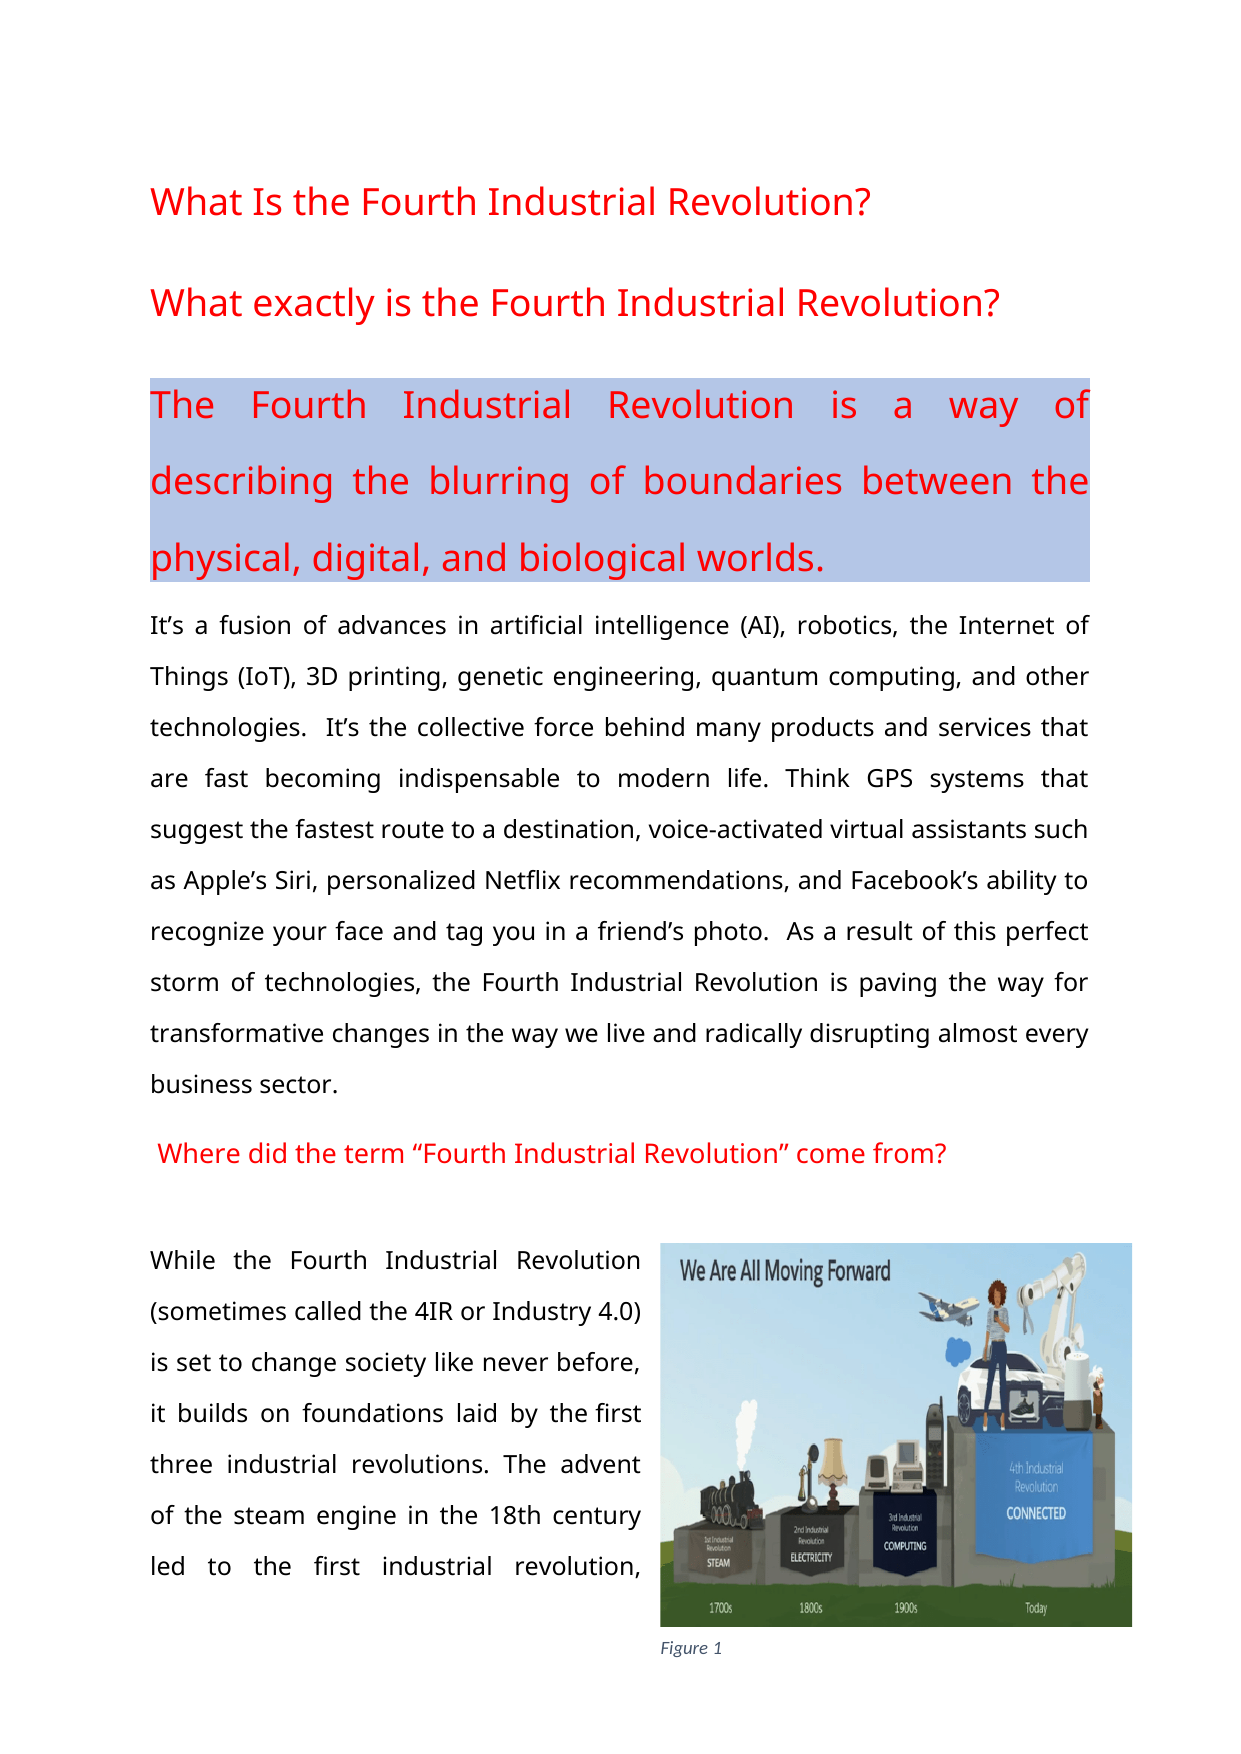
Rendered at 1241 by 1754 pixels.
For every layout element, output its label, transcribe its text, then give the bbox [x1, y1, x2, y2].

subtitle Where did the term “Fourth Industrial Revolution” come from? [150, 1135, 1090, 1172]
text It’s a fusion of advances in artificial intelligence (AI), robotics, the Internet of Things (IoT), 3D printing, genetic engineering, quantum computing, and other technologies. It’s the collective force behind many products and services that are fast becoming indispensable to modern life. Think GPS systems that suggest the fastest route to a destination, voice-activated virtual assistants such as Apple’s Siri, personalized Netflix recommendations, and Facebook’s ability to recognize your face and tag you in a friend’s photo. As a result of this perfect storm of technologies, the Fourth Industrial Revolution is paving the way for transformative changes in the way we live and radically disrupting almost every business sector. [150, 608, 1090, 1101]
picture [660, 1243, 1133, 1627]
subtitle What exactly is the Fourth Industrial Revolution? [150, 277, 1090, 328]
subtitle The Fourth Industrial Revolution is a way of describing the blurring of boundaries between the physical, digital, and biological worlds. [150, 378, 1090, 582]
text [150, 1242, 1090, 1583]
subtitle What Is the Fourth Industrial Revolution? [150, 175, 1090, 226]
